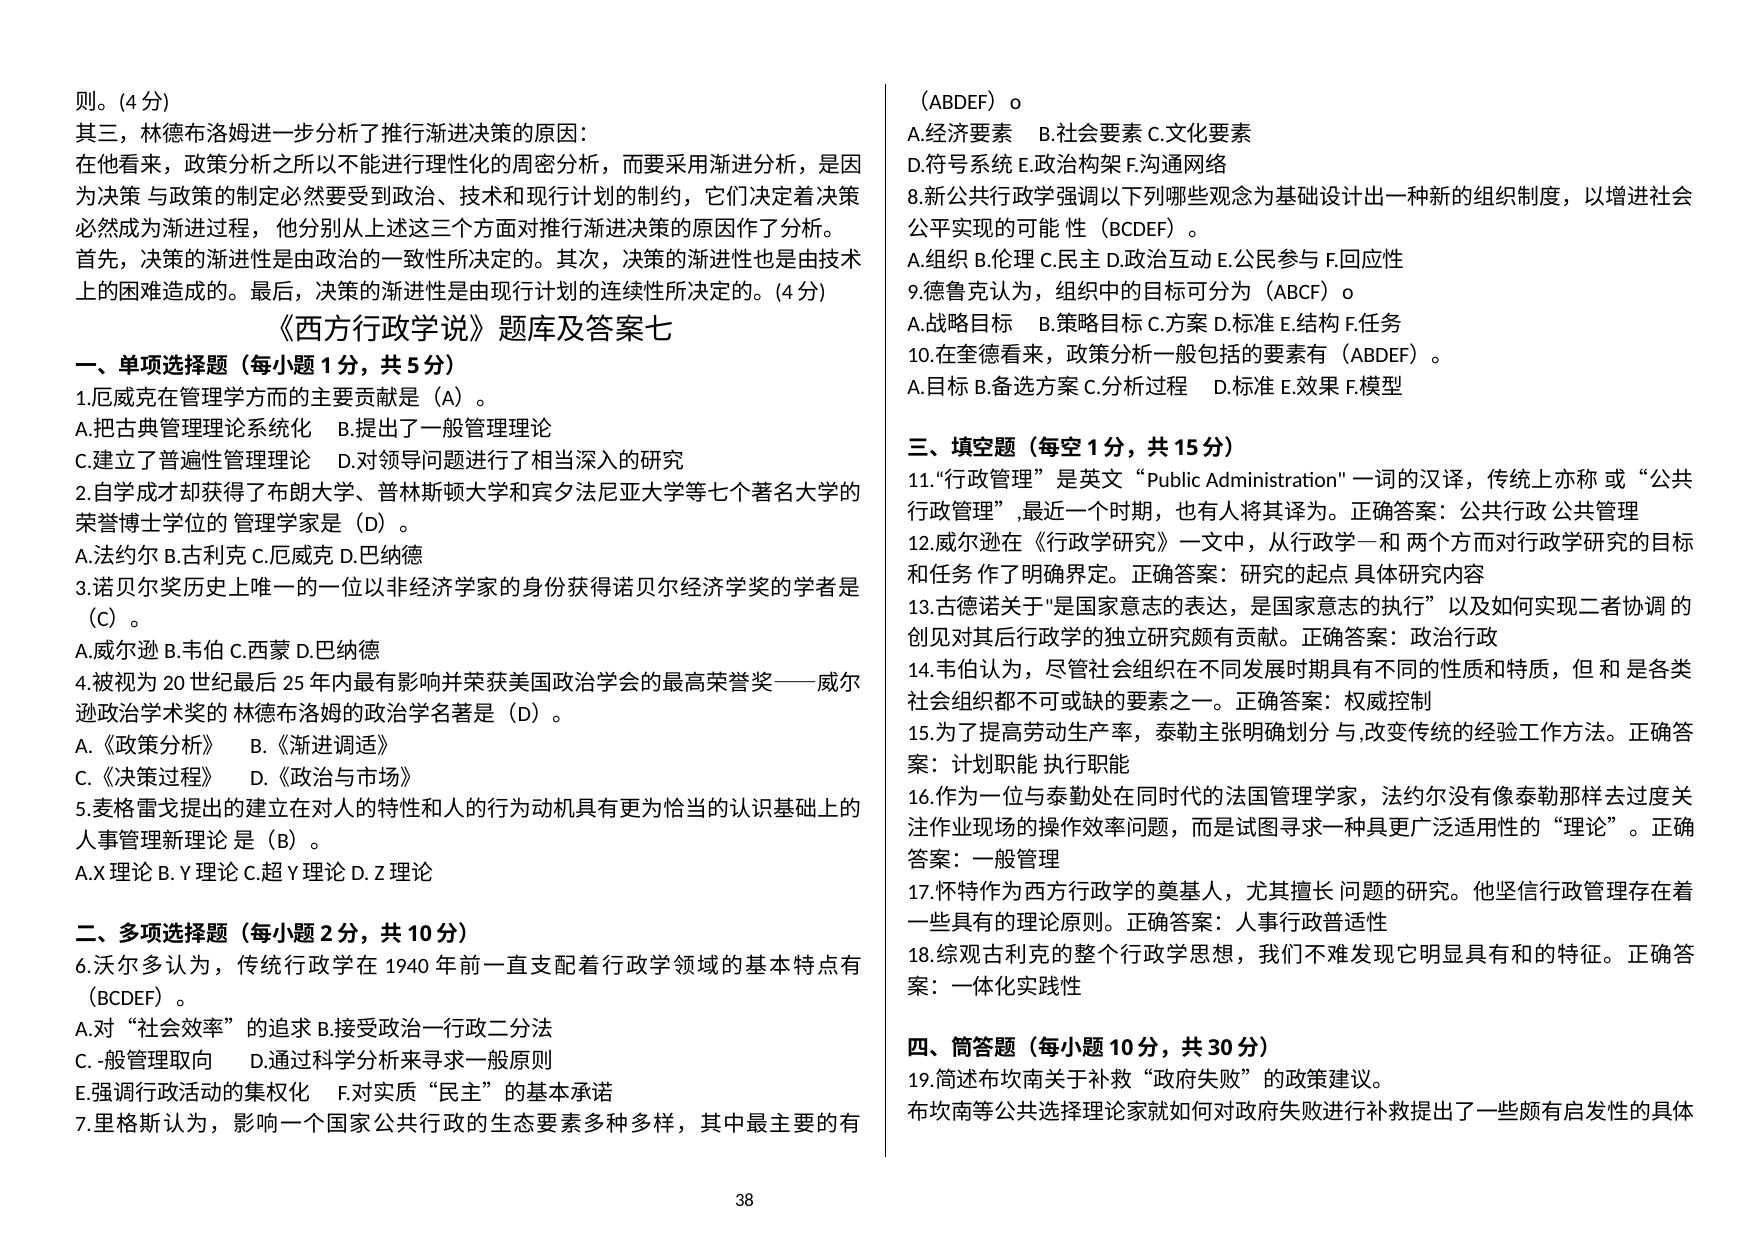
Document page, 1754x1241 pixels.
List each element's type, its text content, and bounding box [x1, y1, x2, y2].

text 15.为了提高劳动生产率，泰勒主张明确划分 与,改变传统的经验工作方法。正确答案：计划职能 执行职能 [907, 715, 1695, 779]
text E.强调行政活动的集权化 F.对实质“民主”的基本承诺 [75, 1074, 863, 1106]
text 4.被视为20世纪最后25年内最有影响并荣获美国政治学会的最高荣誉奖——威尔逊政治学术奖的 林德布洛姆的政治学名著是（D）。 [75, 664, 863, 728]
text A.战略目标 B.策略目标C.方案 D.标准E.结构 F.任务 [907, 306, 1695, 337]
text 12.威尔逊在《行政学研究》一文中，从行政学—和 两个方而对行政学研究的目标和任务 作了明确界定。正确答案：研究的起点 具体研究内容 [907, 525, 1695, 589]
text 1.厄威克在管理学方而的主要贡献是（A）。 [75, 379, 863, 411]
text C. -般管理取向 D.通过科学分析来寻求一般原则 [75, 1043, 863, 1074]
text 8.新公共行政学强调以下列哪些观念为基础设计出一种新的组织制度，以增进社会公平实现的可能 性（BCDEF）。 [907, 179, 1695, 242]
text D.符号系统 E.政治构架 F.沟通网络 [907, 147, 1695, 179]
text 18.综观古利克的整个行政学思想，我们不难发现它明显具有和的特征。正确答案：一体化实践性 [907, 937, 1695, 1000]
text 一、单项选择题（每小题1分，共5分） [75, 348, 863, 379]
text 首先，决策的渐进性是由政治的一致性所决定的。其次，决策的渐进性也是由技术上的困难造成的。最后，决策的渐进性是由现行计划的连续性所决定的。(4分) [75, 242, 863, 306]
text 在他看来，政策分析之所以不能进行理性化的周密分析，而要采用渐进分析，是因为决策 与政策的制定必然要受到政治、技术和现行计划的制约，它们决定着决策必然成为渐进过程， 他分别从上述这三个方面对推行渐进决策的原因作了分析。 [75, 147, 863, 242]
text 16.作为一位与泰勤处在同时代的法国管理学家，法约尔没有像泰勒那样去过度关注作业现场的操作效率问题，而是试图寻求一种具更广泛适用性的“理论”。正确答案：一般管理 [907, 779, 1695, 874]
text A.经济要素 B.社会要素C.文化要素 [907, 116, 1695, 147]
text 7.里格斯认为，影响一个国家公共行政的生态要素多种多样，其中最主要的有（ABDEF）o [907, 84, 1695, 116]
text A.把古典管理理论系统化 B.提出了一般管理理论 [75, 411, 863, 443]
text A.组织 B.伦理 C.民主 D.政治互动 E.公民参与 F.回应性 [907, 242, 1695, 274]
text 14.韦伯认为，尽管社会组织在不同发展时期具有不同的性质和特质，但 和 是各类社会组织都不可或缺的要素之一。正确答案：权威控制 [907, 652, 1695, 715]
text 13.古德诺关于"是国家意志的表达，是国家意志的执行”以及如何实现二者协调 的创见对其后行政学的独立研究颇有贡献。正确答案：政治行政 [907, 589, 1695, 652]
text C.《决策过程》 D.《政治与市场》 [75, 759, 863, 791]
text A.目标 B.备选方案 C.分析过程 D.标准 E.效果 F.模型 [907, 369, 1695, 401]
text 5.麦格雷戈提出的建立在对人的特性和人的行为动机具有更为恰当的认识基础上的人事管理新理论 是（B）。 [75, 791, 863, 854]
text 3.诺贝尔奖历史上唯一的一位以非经济学家的身份获得诺贝尔经济学奖的学者是（C）。 [75, 569, 863, 633]
text C.建立了普遍性管理理论 D.对领导问题进行了相当深入的研究 [75, 443, 863, 474]
text 二、多项选择题（每小题2分，共10分） [75, 916, 863, 948]
text A.对“社会效率”的追求 B.接受政治一行政二分法 [75, 1011, 863, 1043]
text 四、筒答题（每小题10分，共30分） [907, 1030, 1695, 1062]
text A.《政策分析》 B.《渐进调适》 [75, 728, 863, 759]
text 6.沃尔多认为，传统行政学在1940年前一直支配着行政学领域的基本特点有（BCDEF）。 [75, 948, 863, 1011]
text 布坎南等公共选择理论家就如何对政府失败进行补救提出了一些颇有启发性的具体建议： [907, 1094, 1695, 1125]
text 三、填空题（每空1分，共15分） [907, 430, 1695, 462]
text A.威尔逊 B.韦伯 C.西蒙 D.巴纳德 [75, 633, 863, 664]
text 7.里格斯认为，影响一个国家公共行政的生态要素多种多样，其中最主要的有（ABDEF）o [75, 1106, 863, 1138]
text 其三，林德布洛姆进一步分析了推行渐进决策的原因： [75, 116, 863, 147]
text 17.怀特作为西方行政学的奠基人，尤其擅长 问题的研究。他坚信行政管理存在着一些具有的理论原则。正确答案：人事行政普适性 [907, 874, 1695, 937]
text 《西方行政学说》题库及答案七 [75, 306, 863, 348]
text 11.“行政管理”是英文“Public Administration" 一词的汉译，传统上亦称 或“公共行政管理”,最近一个时期，也有人将其译为。正确答案：公共行政 公共管理 [907, 462, 1695, 525]
text 9.德鲁克认为，组织中的目标可分为（ABCF）o [907, 274, 1695, 306]
text A.法约尔 B.古利克 C.厄威克 D.巴纳德 [75, 538, 863, 569]
text A.X理论 B. Y理论 C.超Y理论 D. Z理论 [75, 854, 863, 886]
text 19.简述布坎南关于补救“政府失败”的政策建议。 [907, 1062, 1695, 1094]
text 2.自学成才却获得了布朗大学、普林斯顿大学和宾夕法尼亚大学等七个著名大学的荣誉博士学位的 管理学家是（D）。 [75, 474, 863, 538]
text 10.在奎德看来，政策分析一般包括的要素有（ABDEF）。 [907, 337, 1695, 369]
